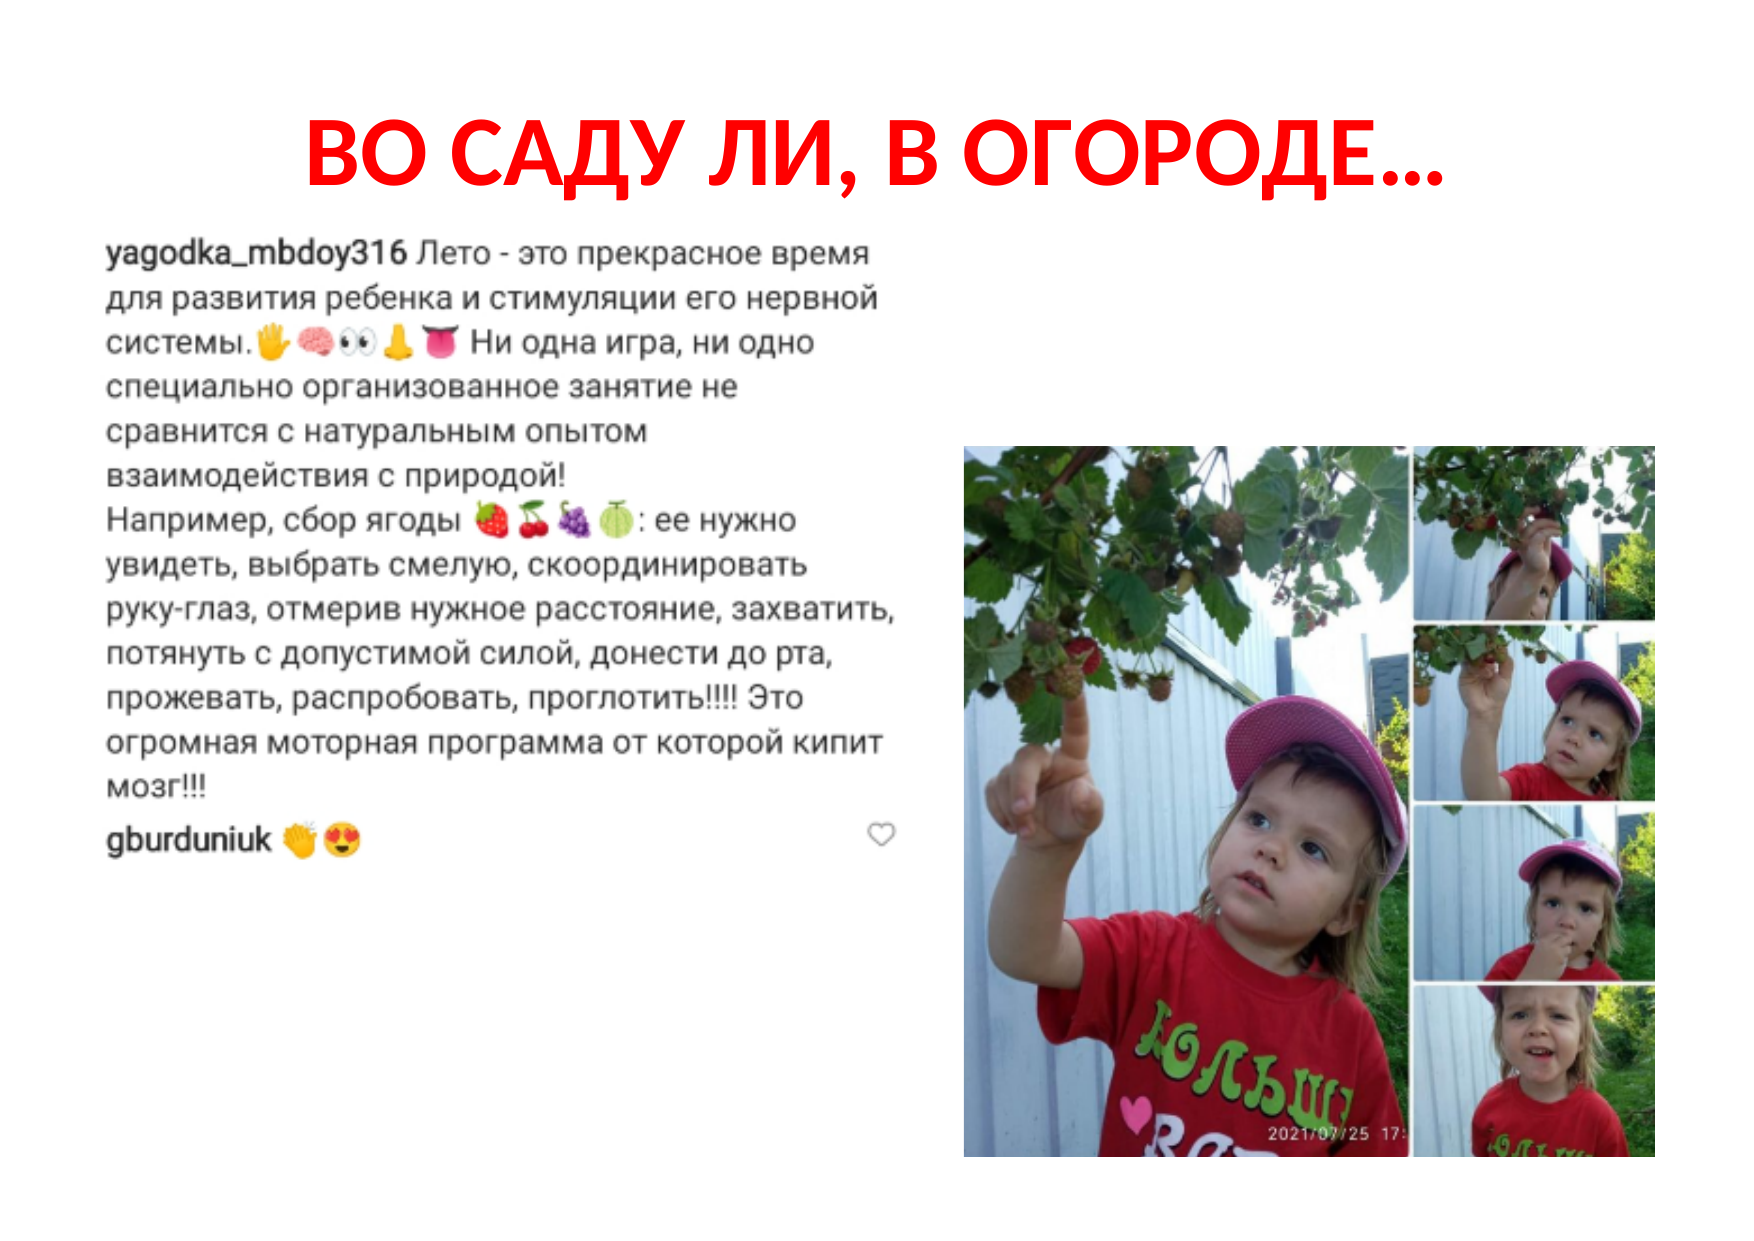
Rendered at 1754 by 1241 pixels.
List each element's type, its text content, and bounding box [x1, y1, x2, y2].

text ВО САДУ ЛИ, В ОГОРОДЕ… [118, 88, 1636, 211]
picture [97, 232, 933, 878]
picture [963, 446, 1655, 1157]
